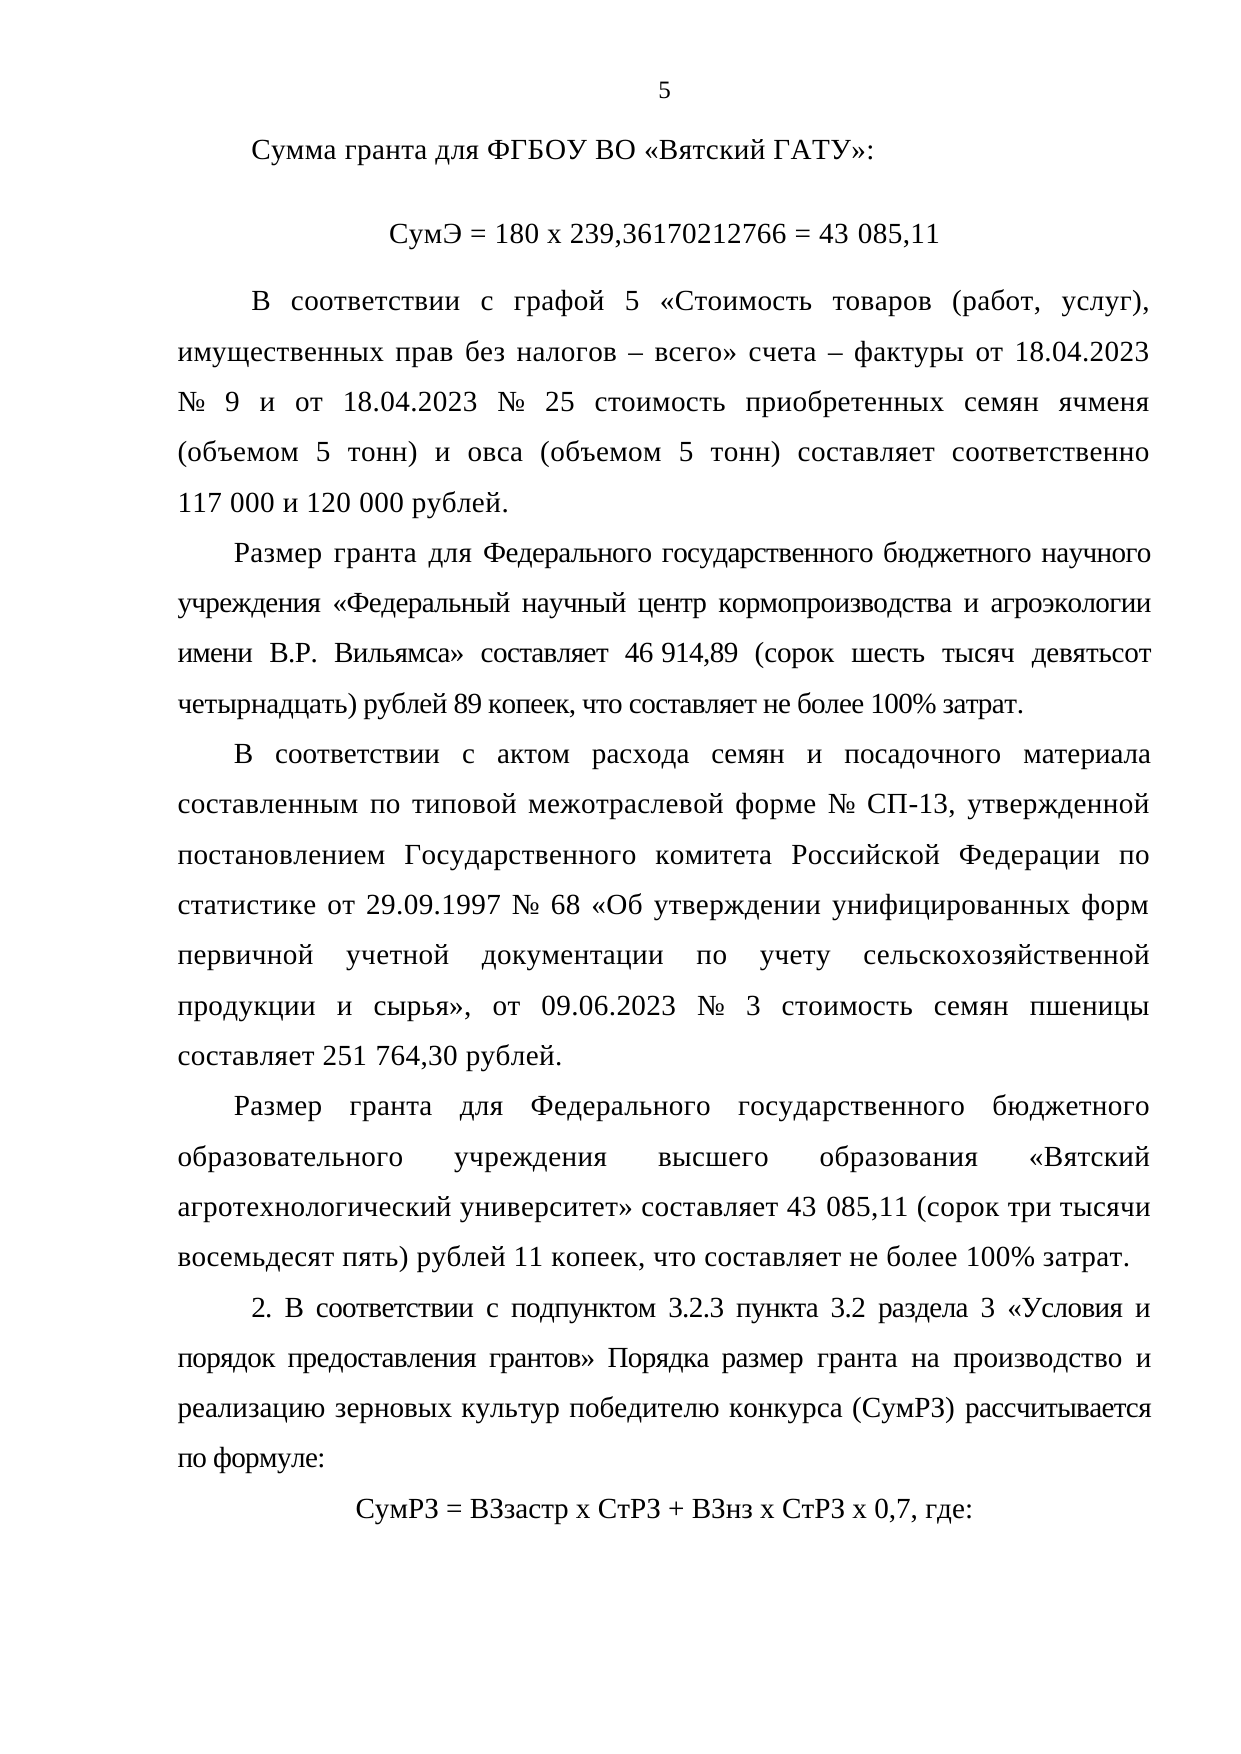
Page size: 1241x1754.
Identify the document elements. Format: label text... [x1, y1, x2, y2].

text Сумма гранта для ФГБОУ ВО «Вятский ГАТУ»: [177, 132, 1152, 166]
text В соответствии с графой 5 «Стоимость товаров (работ, услуг), имущественных прав без налогов – всего» счета – фактуры от 18.04.2023 № 9 и от 18.04.2023 № 25 стоимость приобретенных семян ячменя (объемом 5 тонн) и овса (объемом 5 тонн) составляет соответственно 117 000 и 120 000 рублей. [177, 283, 1152, 518]
text В соответствии с актом расхода семян и посадочного материала составленным по типовой межотраслевой форме № СП-13, утвержденной постановлением Государственного комитета Российской Федерации по статистике от 29.09.1997 № 68 «Об утверждении унифицированных форм первичной учетной документации по учету сельскохозяйственной продукции и сырья», от 09.06.2023 № 3 стоимость семян пшеницы составляет 251 764,30 рублей. [177, 736, 1152, 1072]
text 2. В соответствии с подпунктом 3.2.3 пункта 3.2 раздела 3 «Условия и порядок предоставления грантов» Порядка размер гранта на производство и реализацию зерновых культур победителю конкурса (СумРЗ) рассчитывается по формуле: [177, 1290, 1152, 1474]
text Размер гранта для Федерального государственного бюджетного научного учреждения «Федеральный научный центр кормопроизводства и агроэкологии имени В.Р. Вильямса» составляет 46 914,89 (сорок шесть тысяч девятьсот четырнадцать) рублей 89 копеек, что составляет не более 100% затрат. [177, 535, 1152, 719]
text Размер гранта для Федерального государственного бюджетного образовательного учреждения высшего образования «Вятский агротехнологический университет» составляет 43 085,11 (сорок три тысячи восемьдесят пять) рублей 11 копеек, что составляет не более 100% затрат. [177, 1088, 1152, 1273]
text СумРЗ = ВЗзастр x СтРЗ + ВЗнз х СтРЗ х 0,7, где: [177, 1491, 1152, 1524]
text СумЭ = 180 х 239,36170212766 = 43 085,11 [177, 216, 1152, 250]
